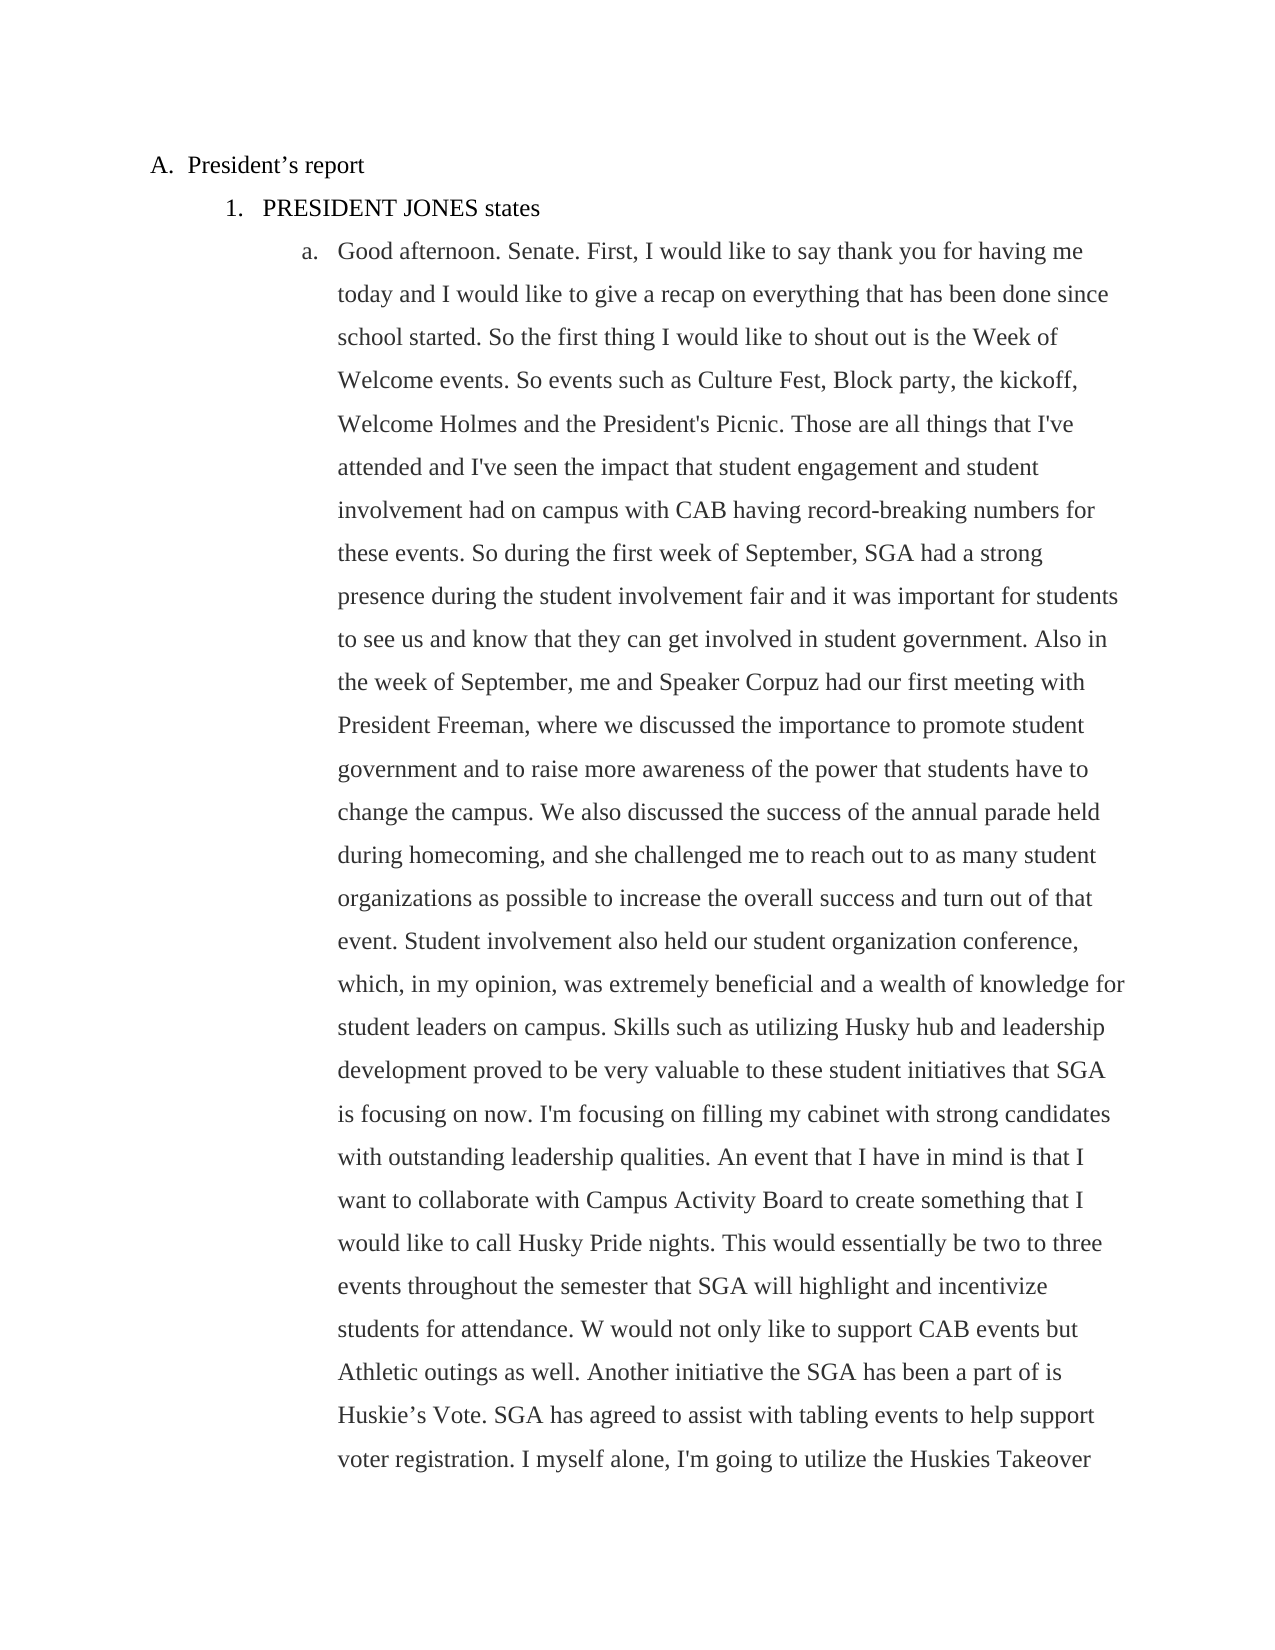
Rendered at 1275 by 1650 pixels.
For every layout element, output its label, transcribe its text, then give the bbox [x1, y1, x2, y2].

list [319, 236, 1125, 1472]
list PRESIDENT JONES states [225, 193, 1125, 222]
list President’s report [150, 150, 1125, 179]
